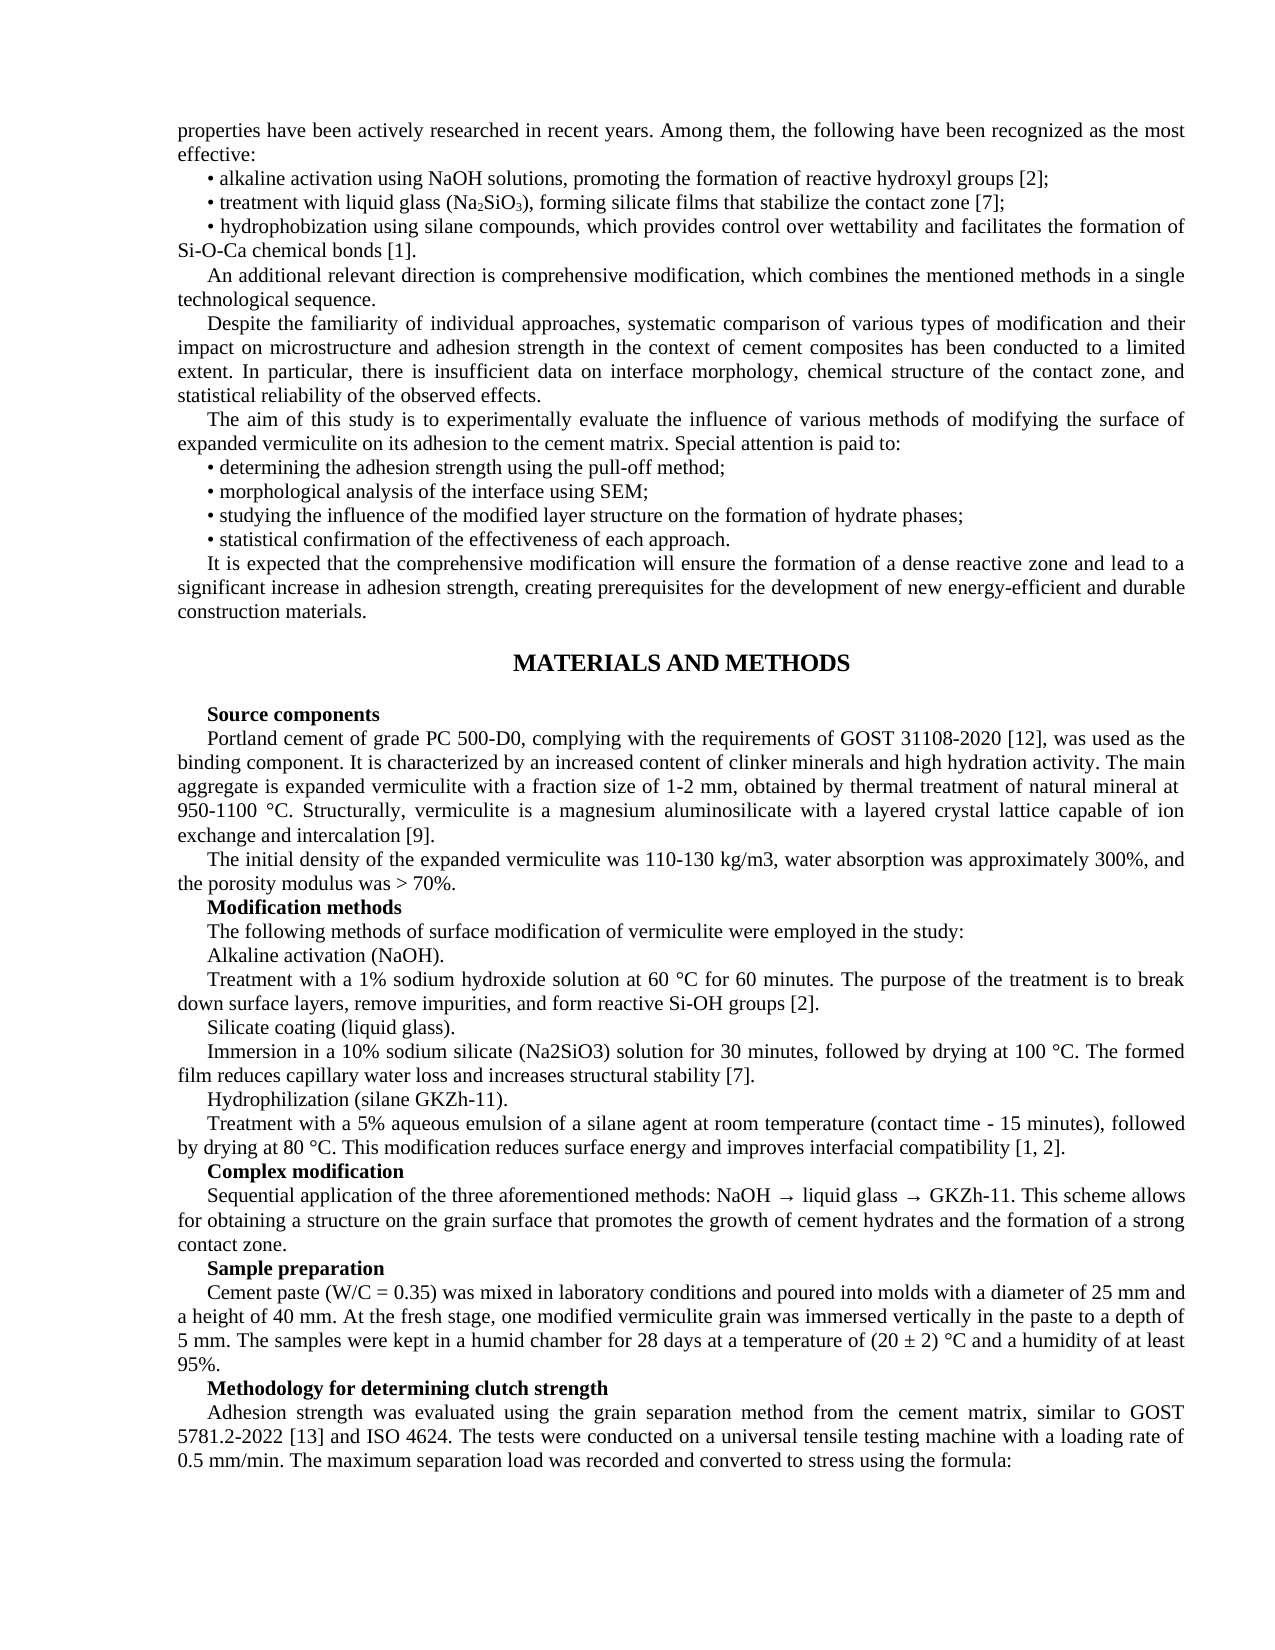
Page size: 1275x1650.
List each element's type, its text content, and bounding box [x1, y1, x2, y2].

text • determining the adhesion strength using the pull-off method; [177, 455, 1186, 479]
text Sample preparation [177, 1256, 1186, 1280]
text Silicate coating (liquid glass). [177, 1015, 1186, 1039]
text Treatment with a 1% sodium hydroxide solution at 60 °C for 60 minutes. The purpose of the treatment is to break down surface layers, remove impurities, and form reactive Si-OH groups [2]. [177, 967, 1186, 1015]
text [177, 118, 1186, 166]
text Source components [177, 702, 1186, 726]
text Immersion in a 10% sodium silicate (Na2SiO3) solution for 30 minutes, followed by drying at 100 °C. The formed film reduces capillary water loss and increases structural stability [7]. [177, 1039, 1186, 1087]
text Complex modification [177, 1159, 1186, 1183]
text An additional relevant direction is comprehensive modification, which combines the mentioned methods in a single technological sequence. [177, 262, 1186, 311]
text Adhesion strength was evaluated using the grain separation method from the cement matrix, similar to GOST 5781.2-2022 [13] and ISO 4624. The tests were conducted on a universal tensile testing machine with a loading rate of 0.5 mm/min. The maximum separation load was recorded and converted to stress using the formula: [177, 1400, 1186, 1472]
subtitle MATERIALS AND METHODS [177, 648, 1186, 677]
text Cement paste (W/C = 0.35) was mixed in laboratory conditions and poured into molds with a diameter of 25 mm and a height of 40 mm. At the fresh stage, one modified vermiculite grain was immersed vertically in the paste to a depth of 5 mm. The samples were kept in a humid chamber for 28 days at a temperature of (20 ± 2) °C and a humidity of at least 95%. [177, 1280, 1186, 1376]
text Hydrophilization (silane GKZh-11). [177, 1087, 1186, 1111]
text The following methods of surface modification of vermiculite were employed in the study: [177, 919, 1186, 943]
text • morphological analysis of the interface using SEM; [177, 479, 1186, 503]
text Treatment with a 5% aqueous emulsion of a silane agent at room temperature (contact time - 15 minutes), followed by drying at 80 °C. This modification reduces surface energy and improves interfacial compatibility [1, 2]. [177, 1111, 1186, 1159]
text • treatment with liquid glass (Na2SiO3), forming silicate films that stabilize the contact zone [7]; [177, 190, 1186, 214]
text Modification methods [177, 895, 1186, 919]
text • alkaline activation using NaOH solutions, promoting the formation of reactive hydroxyl groups [2]; [177, 166, 1186, 190]
text Methodology for determining clutch strength [177, 1376, 1186, 1400]
text The aim of this study is to experimentally evaluate the influence of various methods of modifying the surface of expanded vermiculite on its adhesion to the cement matrix. Special attention is paid to: [177, 407, 1186, 455]
text Sequential application of the three aforementioned methods: NaOH → liquid glass → GKZh-11. This scheme allows for obtaining a structure on the grain surface that promotes the growth of cement hydrates and the formation of a strong contact zone. [177, 1183, 1186, 1256]
text Portland cement of grade PC 500-D0, complying with the requirements of GOST 31108-2020 [12], was used as the binding component. It is characterized by an increased content of clinker minerals and high hydration activity. The main aggregate is expanded vermiculite with a fraction size of 1-2 mm, obtained by thermal treatment of natural mineral at 950-1100 °C. Structurally, vermiculite is a magnesium aluminosilicate with a layered crystal lattice capable of ion exchange and intercalation [9]. [177, 726, 1186, 847]
text Alkaline activation (NaOH). [177, 943, 1186, 967]
text • hydrophobization using silane compounds, which provides control over wettability and facilitates the formation of Si-O-Ca chemical bonds [1]. [177, 214, 1186, 262]
text The initial density of the expanded vermiculite was 110-130 kg/m3, water absorption was approximately 300%, and the porosity modulus was > 70%. [177, 847, 1186, 895]
text It is expected that the comprehensive modification will ensure the formation of a dense reactive zone and lead to a significant increase in adhesion strength, creating prerequisites for the development of new energy-efficient and durable construction materials. [177, 551, 1186, 623]
text Despite the familiarity of individual approaches, systematic comparison of various types of modification and their impact on microstructure and adhesion strength in the context of cement composites has been conducted to a limited extent. In particular, there is insufficient data on interface morphology, chemical structure of the contact zone, and statistical reliability of the observed effects. [177, 311, 1186, 407]
text • studying the influence of the modified layer structure on the formation of hydrate phases; [177, 503, 1186, 527]
text • statistical confirmation of the effectiveness of each approach. [177, 527, 1186, 551]
